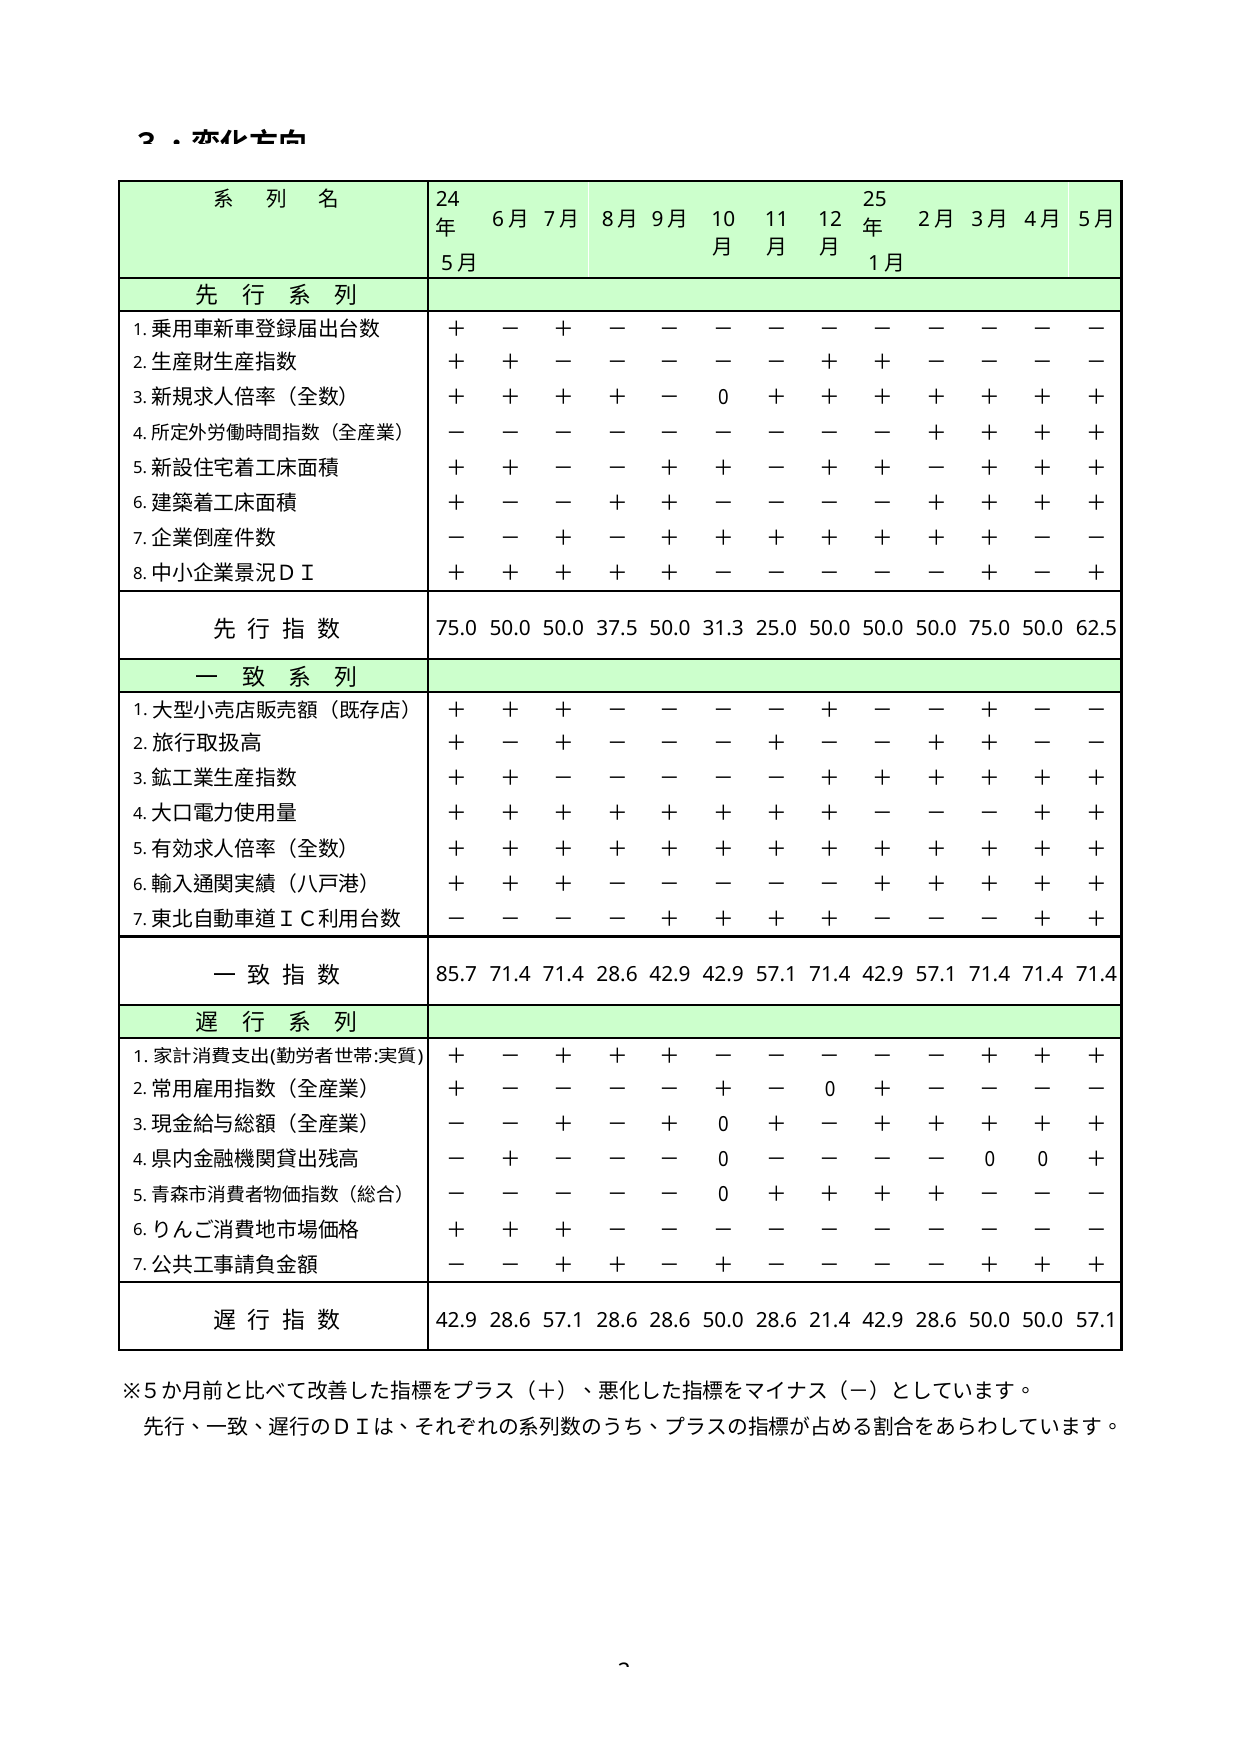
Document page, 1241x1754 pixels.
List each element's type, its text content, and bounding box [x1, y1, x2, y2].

table_header 12月 [802, 182, 856, 277]
table_cell ＋ [802, 520, 856, 556]
table_cell － [535, 1071, 588, 1106]
table_cell － [695, 485, 749, 520]
table_cell － [909, 450, 962, 485]
table_cell ＋ [802, 901, 856, 935]
table_cell － [535, 1141, 588, 1177]
table_cell ＋ [429, 556, 482, 589]
table_cell － [695, 761, 749, 796]
table_cell ＋ [695, 796, 749, 831]
table_header 列 [237, 182, 312, 277]
table_cell － [695, 415, 749, 450]
table_cell ＋ [482, 344, 535, 379]
table_cell － [695, 344, 749, 379]
table_cell ＋ [482, 761, 535, 796]
table_cell － [429, 1141, 482, 1177]
table_cell － [1069, 1212, 1120, 1247]
table_cell － [695, 1212, 749, 1247]
table_cell 3. 新規求人倍率（全数） [120, 380, 427, 415]
table_header 7月 [535, 182, 588, 277]
table_cell ＋ [695, 901, 749, 935]
table_cell ＋ [1015, 1039, 1068, 1071]
table_cell ＋ [482, 450, 535, 485]
table_cell － [695, 866, 749, 901]
table_cell ＋ [535, 725, 588, 761]
table_cell 数 [312, 592, 427, 658]
table_cell － [535, 344, 588, 379]
table_cell 75.0 [429, 592, 482, 658]
table_cell 系 [275, 279, 312, 310]
table_cell ＋ [1069, 1039, 1120, 1071]
table_cell － [482, 1071, 535, 1106]
table_cell 一 [120, 938, 237, 1004]
table_cell － [482, 415, 535, 450]
table_cell ＋ [429, 450, 482, 485]
table_cell － [482, 312, 535, 344]
table_cell 指 [275, 938, 312, 1004]
table_cell － [962, 344, 1015, 379]
table_cell 4. 県内金融機関貸出残高 [120, 1141, 427, 1177]
table_cell 8. 中小企業景況ＤＩ [120, 556, 427, 589]
table_cell ＋ [909, 1177, 962, 1212]
table_cell ＋ [962, 556, 1015, 589]
table_cell ＋ [535, 556, 588, 589]
table_cell ＋ [749, 831, 802, 866]
table_cell － [1069, 693, 1120, 725]
table_cell － [856, 312, 909, 344]
table_cell 数 [312, 1283, 427, 1349]
table_cell ＋ [642, 831, 695, 866]
table_cell ＋ [962, 866, 1015, 901]
table_cell － [856, 693, 909, 725]
table_cell 致 [237, 660, 275, 691]
table_cell 28.6 [589, 938, 642, 1004]
table_cell 71.4 [1015, 938, 1068, 1004]
text 先行、一致、遅行のＤＩは、それぞれの系列数のうち、プラスの指標が占める割合をあらわしています。 [144, 1412, 1159, 1440]
table_cell [429, 1006, 1120, 1037]
table_cell － [909, 556, 962, 589]
table_cell 行 [237, 279, 275, 310]
table_cell ＋ [962, 520, 1015, 556]
table_cell ＋ [749, 380, 802, 415]
table_cell － [1015, 520, 1068, 556]
table_cell － [749, 312, 802, 344]
table_cell 5. 有効求人倍率（全数） [120, 831, 427, 866]
table_cell － [909, 1212, 962, 1247]
table_cell 先 [120, 592, 237, 658]
table_cell ＋ [749, 796, 802, 831]
table_header 5月 [1069, 182, 1120, 277]
table_cell － [856, 796, 909, 831]
table_cell ＋ [535, 693, 588, 725]
table_cell ＋ [962, 1106, 1015, 1141]
table_cell ＋ [642, 520, 695, 556]
table_cell ＋ [429, 1039, 482, 1071]
table_cell － [1015, 1071, 1068, 1106]
table_cell 0 [1015, 1141, 1068, 1177]
table_cell － [856, 1247, 909, 1281]
table_cell － [695, 725, 749, 761]
table_cell 数 [312, 938, 427, 1004]
table_cell － [909, 901, 962, 935]
table_cell － [749, 1071, 802, 1106]
table_cell 42.9 [429, 1283, 482, 1349]
table_cell － [589, 415, 642, 450]
table_cell － [962, 796, 1015, 831]
table_header 4月 [1015, 182, 1068, 277]
table_header 9月 [642, 182, 695, 277]
table_cell ＋ [482, 1141, 535, 1177]
table_cell ＋ [802, 831, 856, 866]
table_cell － [909, 1039, 962, 1071]
table_cell － [642, 415, 695, 450]
table_cell 42.9 [642, 938, 695, 1004]
table_cell － [962, 901, 1015, 935]
text ※５か月前と比べて改善した指標をプラス（＋）、悪化した指標をマイナス（－）としています。 [123, 1376, 1159, 1405]
table_cell － [589, 312, 642, 344]
table_header 10月 [695, 182, 749, 277]
table_cell 指 [275, 1283, 312, 1349]
table_cell － [642, 380, 695, 415]
table_cell 50.0 [909, 592, 962, 658]
table_cell － [909, 693, 962, 725]
table_cell － [802, 1141, 856, 1177]
table_cell － [1069, 725, 1120, 761]
table_cell － [589, 761, 642, 796]
table_cell ＋ [535, 866, 588, 901]
table_header 2月 [909, 182, 962, 277]
table_cell ＋ [429, 485, 482, 520]
table_cell － [589, 725, 642, 761]
table_cell 57.1 [535, 1283, 588, 1349]
table_cell － [589, 866, 642, 901]
table_cell － [642, 1247, 695, 1281]
table_cell － [802, 312, 856, 344]
table_cell ＋ [535, 796, 588, 831]
table_cell 28.6 [589, 1283, 642, 1349]
table_cell 0 [695, 1177, 749, 1212]
table_cell － [695, 1039, 749, 1071]
table_header 24年 5月 [429, 182, 482, 277]
table_cell ＋ [856, 1071, 909, 1106]
table_cell 2. 生産財生産指数 [120, 344, 427, 379]
table_cell ＋ [962, 693, 1015, 725]
table_cell － [589, 344, 642, 379]
table_cell － [1015, 312, 1068, 344]
table_cell － [429, 1247, 482, 1281]
table_cell 致 [237, 938, 275, 1004]
table_cell ＋ [749, 520, 802, 556]
table_cell － [642, 1141, 695, 1177]
table_cell ＋ [856, 520, 909, 556]
table_cell － [482, 1106, 535, 1141]
table_cell － [962, 1212, 1015, 1247]
table_cell 57.1 [749, 938, 802, 1004]
table_cell ＋ [962, 380, 1015, 415]
table_cell ＋ [589, 1247, 642, 1281]
table_cell 57.1 [909, 938, 962, 1004]
table_cell ＋ [1015, 1106, 1068, 1141]
table_cell ＋ [802, 450, 856, 485]
table_cell － [482, 485, 535, 520]
table_cell ＋ [802, 693, 856, 725]
table_cell 列 [312, 1006, 427, 1037]
table_cell ＋ [535, 520, 588, 556]
table_cell ＋ [856, 1106, 909, 1141]
table_cell 先 [120, 279, 237, 310]
table_cell － [535, 901, 588, 935]
table_cell － [856, 415, 909, 450]
table_cell ＋ [695, 520, 749, 556]
table_cell ＋ [962, 415, 1015, 450]
table_cell － [802, 556, 856, 589]
table_cell － [802, 1212, 856, 1247]
table_cell [429, 279, 1120, 310]
table_cell ＋ [482, 796, 535, 831]
table_cell ＋ [962, 485, 1015, 520]
table_cell － [962, 1177, 1015, 1212]
table_cell 71.4 [802, 938, 856, 1004]
table_cell － [535, 450, 588, 485]
table_cell 0 [962, 1141, 1015, 1177]
table_cell 行 [237, 592, 275, 658]
table_cell 28.6 [482, 1283, 535, 1349]
table_cell ＋ [642, 796, 695, 831]
table_cell ＋ [589, 380, 642, 415]
table_cell － [589, 1177, 642, 1212]
table_cell － [535, 415, 588, 450]
table_cell － [589, 450, 642, 485]
table_cell 50.0 [962, 1283, 1015, 1349]
table_cell ＋ [909, 725, 962, 761]
table_cell 42.9 [856, 938, 909, 1004]
table_cell ＋ [482, 380, 535, 415]
table_cell － [856, 485, 909, 520]
table_cell ＋ [429, 380, 482, 415]
table_cell ＋ [856, 380, 909, 415]
table_cell － [749, 1039, 802, 1071]
table_cell 21.4 [802, 1283, 856, 1349]
table_cell ＋ [535, 1039, 588, 1071]
table_cell － [589, 520, 642, 556]
table_cell ＋ [802, 344, 856, 379]
table_cell ＋ [429, 1212, 482, 1247]
table_cell ＋ [909, 485, 962, 520]
table_cell ＋ [1015, 485, 1068, 520]
table_cell ＋ [856, 831, 909, 866]
table_cell － [802, 725, 856, 761]
table_cell － [1015, 725, 1068, 761]
table_cell － [749, 1212, 802, 1247]
table_cell － [535, 761, 588, 796]
table_cell ＋ [535, 1106, 588, 1141]
table_cell － [909, 344, 962, 379]
table_cell ＋ [1015, 415, 1068, 450]
table_cell ＋ [429, 796, 482, 831]
table_cell － [589, 1212, 642, 1247]
table_cell 28.6 [909, 1283, 962, 1349]
table_cell 7. 公共工事請負金額 [120, 1247, 427, 1281]
table_cell 1. 大型小売店販売額（既存店） [120, 693, 427, 725]
table_cell － [909, 312, 962, 344]
table_cell 28.6 [749, 1283, 802, 1349]
table_cell 0 [695, 1106, 749, 1141]
table_cell ＋ [1069, 1106, 1120, 1141]
table_cell 50.0 [482, 592, 535, 658]
table_cell － [856, 1212, 909, 1247]
table_cell 6. りんご消費地市場価格 [120, 1212, 427, 1247]
table_cell ＋ [429, 866, 482, 901]
table_cell 5. 青森市消費者物価指数（総合） [120, 1177, 427, 1212]
table_cell ＋ [802, 796, 856, 831]
table_cell 0 [695, 1141, 749, 1177]
table_cell ＋ [962, 450, 1015, 485]
table_cell － [749, 761, 802, 796]
table_cell 遅 [120, 1006, 237, 1037]
table_cell － [802, 1247, 856, 1281]
table_cell － [749, 866, 802, 901]
table_cell 1. 乗用車新車登録届出台数 [120, 312, 427, 344]
table_cell － [429, 901, 482, 935]
table_cell 71.4 [535, 938, 588, 1004]
table_cell 7. 企業倒産件数 [120, 520, 427, 556]
table_cell ＋ [695, 1247, 749, 1281]
table_cell 4. 所定外労働時間指数（全産業） [120, 415, 427, 450]
table_cell － [1069, 312, 1120, 344]
table_cell 50.0 [642, 592, 695, 658]
table_cell 行 [237, 1006, 275, 1037]
table_cell － [1015, 556, 1068, 589]
table_cell ＋ [429, 1071, 482, 1106]
table_cell － [1069, 520, 1120, 556]
table_cell － [482, 1177, 535, 1212]
table_cell 3. 現金給与総額（全産業） [120, 1106, 427, 1141]
table_cell ＋ [1015, 450, 1068, 485]
table_cell ＋ [535, 380, 588, 415]
table_cell － [856, 556, 909, 589]
table_cell 75.0 [962, 592, 1015, 658]
table_cell ＋ [1069, 866, 1120, 901]
table_cell － [642, 761, 695, 796]
table_cell － [1069, 1071, 1120, 1106]
table_cell － [1015, 1177, 1068, 1212]
table_cell ＋ [429, 725, 482, 761]
table_cell ＋ [1069, 901, 1120, 935]
table_cell ＋ [1069, 485, 1120, 520]
table_cell ＋ [695, 831, 749, 866]
table_cell ＋ [482, 693, 535, 725]
table_cell ＋ [802, 761, 856, 796]
table_cell ＋ [429, 312, 482, 344]
table_cell ＋ [535, 1247, 588, 1281]
table_cell － [695, 556, 749, 589]
table_cell － [695, 312, 749, 344]
table_cell － [482, 1247, 535, 1281]
table_cell 25.0 [749, 592, 802, 658]
table_cell ＋ [482, 831, 535, 866]
table_header 6月 [482, 182, 535, 277]
table_cell － [962, 1071, 1015, 1106]
table_cell － [856, 1039, 909, 1071]
table_cell ＋ [802, 1177, 856, 1212]
table_cell － [909, 1247, 962, 1281]
table_cell ＋ [962, 725, 1015, 761]
table_cell － [589, 1106, 642, 1141]
table_cell ＋ [962, 831, 1015, 866]
table_cell 71.4 [1069, 938, 1120, 1004]
table_header 8月 [589, 182, 642, 277]
table_cell ＋ [695, 1071, 749, 1106]
table_cell － [589, 693, 642, 725]
table_cell － [962, 312, 1015, 344]
table_header 3月 [962, 182, 1015, 277]
table_cell ＋ [1069, 380, 1120, 415]
table_cell 系 [275, 1006, 312, 1037]
table_cell ＋ [1069, 1247, 1120, 1281]
table_cell ＋ [962, 1039, 1015, 1071]
table_cell 系 [275, 660, 312, 691]
table_cell ＋ [1015, 761, 1068, 796]
table_cell － [1069, 344, 1120, 379]
table_cell 6. 輸入通関実績（八戸港） [120, 866, 427, 901]
table_cell 3. 鉱工業生産指数 [120, 761, 427, 796]
table_cell ＋ [429, 344, 482, 379]
table_cell － [429, 520, 482, 556]
table_cell 2. 常用雇用指数（全産業） [120, 1071, 427, 1106]
table_cell － [749, 1247, 802, 1281]
table_cell ＋ [589, 556, 642, 589]
table_cell ＋ [429, 693, 482, 725]
table_cell － [856, 725, 909, 761]
table_cell ＋ [962, 761, 1015, 796]
table_cell － [749, 693, 802, 725]
table_cell 50.0 [535, 592, 588, 658]
table_cell ＋ [909, 520, 962, 556]
table_cell 列 [312, 279, 427, 310]
table_cell ＋ [695, 450, 749, 485]
table_cell 31.3 [695, 592, 749, 658]
table_cell ＋ [749, 901, 802, 935]
table_cell ＋ [856, 866, 909, 901]
table_cell ＋ [642, 1106, 695, 1141]
table_cell 列 [312, 660, 427, 691]
table_cell ＋ [1069, 1141, 1120, 1177]
table_cell － [802, 1039, 856, 1071]
table_cell [429, 660, 1120, 691]
table_cell 5. 新設住宅着工床面積 [120, 450, 427, 485]
table_cell ＋ [1069, 796, 1120, 831]
table_cell 71.4 [962, 938, 1015, 1004]
table_cell － [856, 901, 909, 935]
table_cell 85.7 [429, 938, 482, 1004]
table_cell － [642, 1071, 695, 1106]
table_cell ＋ [429, 831, 482, 866]
table_cell － [642, 866, 695, 901]
table_cell 0 [695, 380, 749, 415]
table_cell ＋ [535, 312, 588, 344]
table_cell 指 [275, 592, 312, 658]
table_cell ＋ [1015, 866, 1068, 901]
table_cell ＋ [909, 866, 962, 901]
table_cell － [482, 1039, 535, 1071]
table_cell ＋ [749, 725, 802, 761]
table_cell － [749, 450, 802, 485]
table_cell ＋ [642, 901, 695, 935]
table_cell ＋ [909, 761, 962, 796]
table_cell － [429, 415, 482, 450]
table_cell － [909, 1071, 962, 1106]
table_cell ＋ [856, 1177, 909, 1212]
table_cell 2. 旅行取扱高 [120, 725, 427, 761]
table_cell 62.5 [1069, 592, 1120, 658]
table_cell ＋ [535, 831, 588, 866]
table_cell ＋ [909, 1106, 962, 1141]
table_cell － [535, 1177, 588, 1212]
table_cell － [749, 485, 802, 520]
table_cell ＋ [642, 556, 695, 589]
table_cell 50.0 [1015, 592, 1068, 658]
table_cell ＋ [749, 1177, 802, 1212]
table_cell 0 [802, 1071, 856, 1106]
table_cell － [482, 725, 535, 761]
table_cell － [749, 556, 802, 589]
table_cell 4. 大口電力使用量 [120, 796, 427, 831]
table_cell － [589, 1071, 642, 1106]
table_cell ＋ [482, 866, 535, 901]
table_cell ＋ [589, 485, 642, 520]
table_cell ＋ [482, 556, 535, 589]
table_cell ＋ [589, 796, 642, 831]
table_cell － [909, 1141, 962, 1177]
table_cell ＋ [642, 450, 695, 485]
table_cell － [589, 1141, 642, 1177]
table_cell 50.0 [695, 1283, 749, 1349]
table_cell ＋ [1069, 415, 1120, 450]
table_cell － [642, 312, 695, 344]
table_cell 7. 東北自動車道ＩＣ利用台数 [120, 901, 427, 935]
table_cell － [429, 1106, 482, 1141]
table_header 系 [120, 182, 237, 277]
table_cell ＋ [802, 380, 856, 415]
table_cell ＋ [909, 831, 962, 866]
table_cell － [802, 415, 856, 450]
table_cell － [429, 1177, 482, 1212]
table_cell ＋ [1069, 761, 1120, 796]
table_cell ＋ [589, 1039, 642, 1071]
table_cell 28.6 [642, 1283, 695, 1349]
table_cell ＋ [535, 1212, 588, 1247]
table_cell ＋ [856, 761, 909, 796]
table_cell － [482, 520, 535, 556]
table_cell ＋ [642, 485, 695, 520]
table_cell － [642, 1212, 695, 1247]
table_header 25年 1月 [856, 182, 909, 277]
table_cell － [482, 901, 535, 935]
table_cell ＋ [856, 344, 909, 379]
table_cell 50.0 [802, 592, 856, 658]
table_cell ＋ [1015, 831, 1068, 866]
table_cell － [589, 901, 642, 935]
table_cell ＋ [1069, 556, 1120, 589]
table_cell － [909, 796, 962, 831]
table_cell － [749, 415, 802, 450]
table_header 11月 [749, 182, 802, 277]
table_cell ＋ [1015, 380, 1068, 415]
table_cell 一 [120, 660, 237, 691]
table_cell 50.0 [1015, 1283, 1068, 1349]
table_cell ＋ [482, 1212, 535, 1247]
table_cell ＋ [1015, 1247, 1068, 1281]
table_cell 50.0 [856, 592, 909, 658]
table_cell － [1015, 1212, 1068, 1247]
table_cell ＋ [642, 1039, 695, 1071]
table_cell 57.1 [1069, 1283, 1120, 1349]
table_cell 遅 [120, 1283, 237, 1349]
table_cell － [802, 485, 856, 520]
table_cell － [802, 1106, 856, 1141]
table_cell － [1069, 1177, 1120, 1212]
table_header 名 [312, 182, 427, 277]
table_cell － [642, 693, 695, 725]
table_cell ＋ [1015, 901, 1068, 935]
table_cell － [749, 344, 802, 379]
table_cell ＋ [429, 761, 482, 796]
table_cell 行 [237, 1283, 275, 1349]
table_cell ＋ [962, 1247, 1015, 1281]
table_cell 42.9 [695, 938, 749, 1004]
table_cell ＋ [856, 450, 909, 485]
table_cell ＋ [1069, 831, 1120, 866]
table_cell 42.9 [856, 1283, 909, 1349]
table_cell － [642, 725, 695, 761]
table_cell 6. 建築着工床面積 [120, 485, 427, 520]
table_cell ＋ [909, 415, 962, 450]
table_cell － [1015, 344, 1068, 379]
table_cell － [1015, 693, 1068, 725]
table_cell － [695, 693, 749, 725]
table_cell 37.5 [589, 592, 642, 658]
table_cell 71.4 [482, 938, 535, 1004]
table_cell 1. 家計消費支出(勤労者世帯:実質) [120, 1039, 427, 1071]
table_cell － [856, 1141, 909, 1177]
table_cell ＋ [909, 380, 962, 415]
table_cell ＋ [749, 1106, 802, 1141]
table_cell － [749, 1141, 802, 1177]
table_cell － [802, 866, 856, 901]
table_cell ＋ [1015, 796, 1068, 831]
table_cell － [642, 344, 695, 379]
table_cell ＋ [1069, 450, 1120, 485]
table_cell － [642, 1177, 695, 1212]
table_cell － [535, 485, 588, 520]
table_cell ＋ [589, 831, 642, 866]
